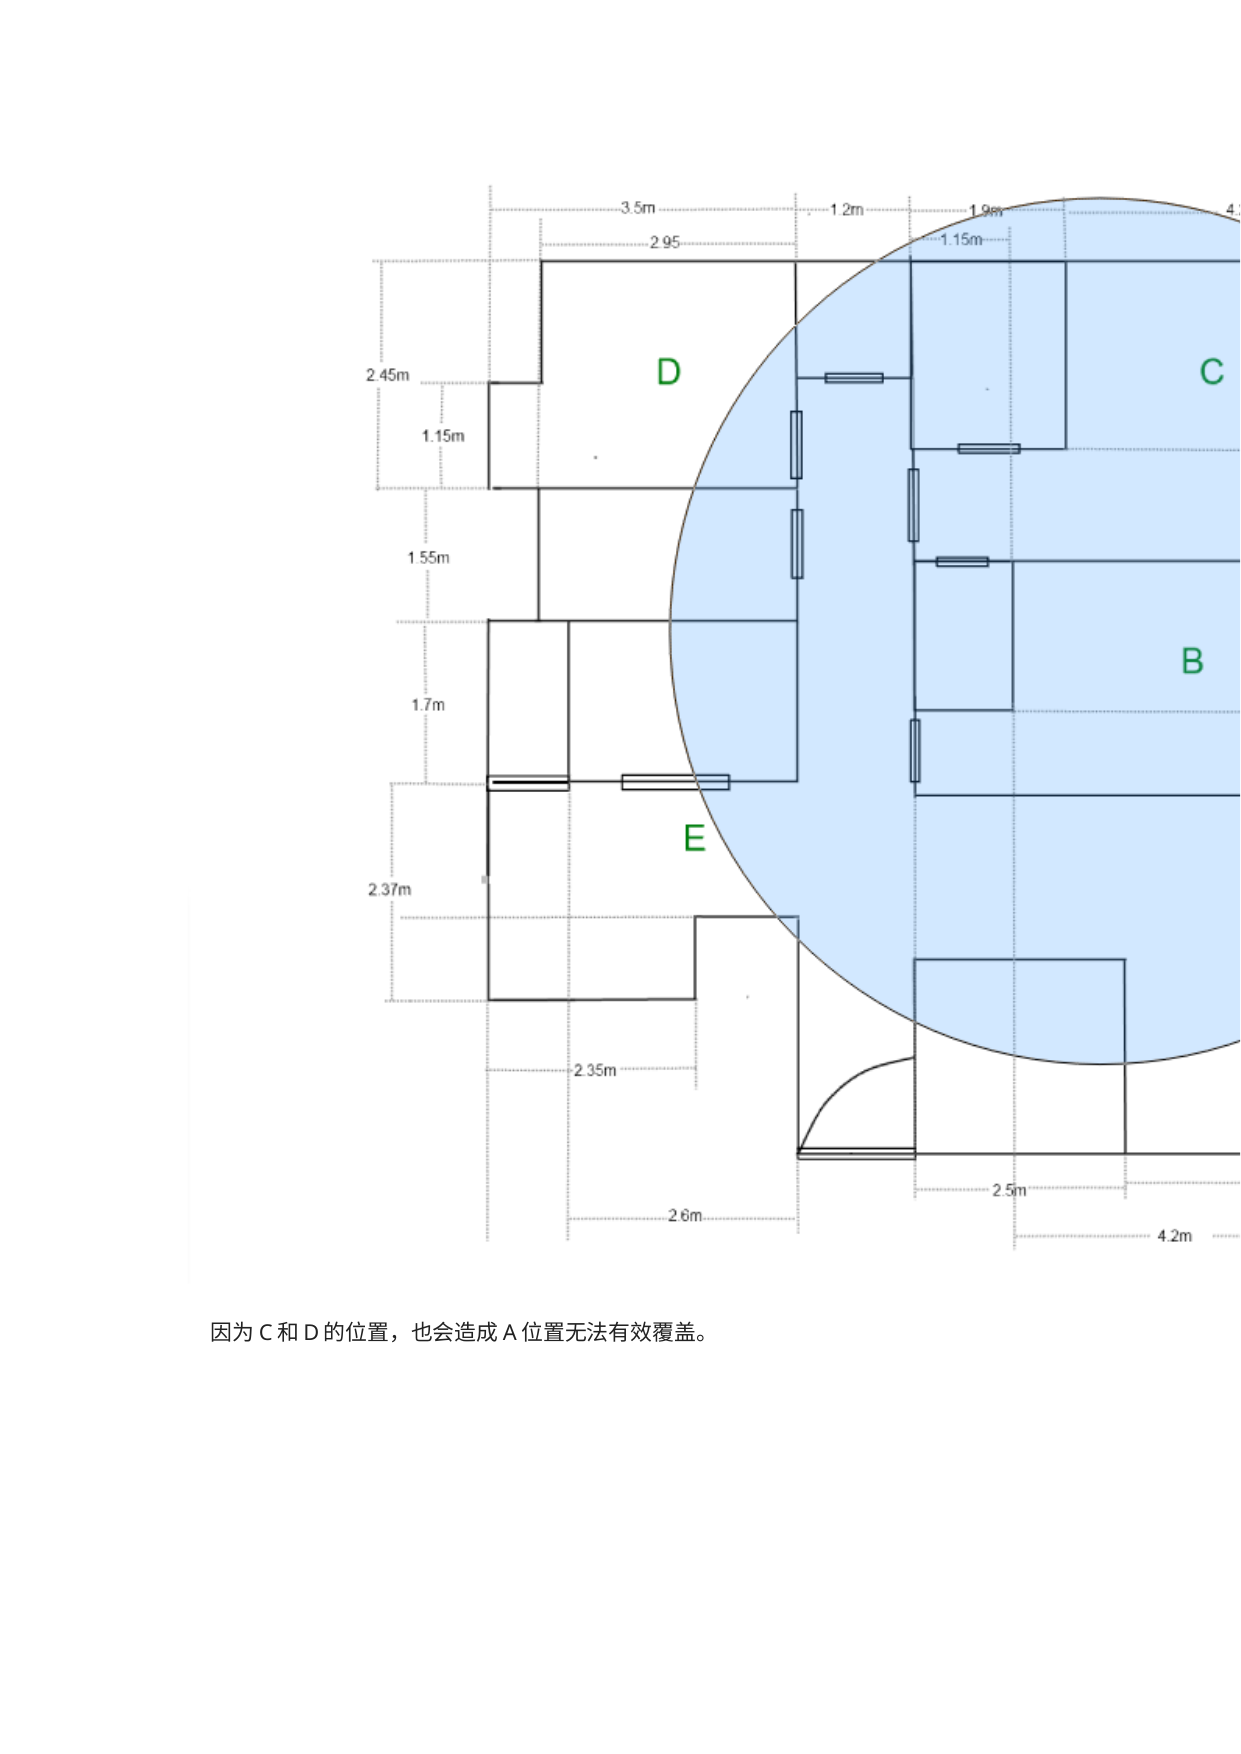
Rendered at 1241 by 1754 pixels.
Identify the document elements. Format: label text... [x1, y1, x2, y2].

picture [187, 162, 1241, 1284]
text 因为C和D的位置，也会造成A位置无法有效覆盖。 [187, 1315, 1053, 1348]
